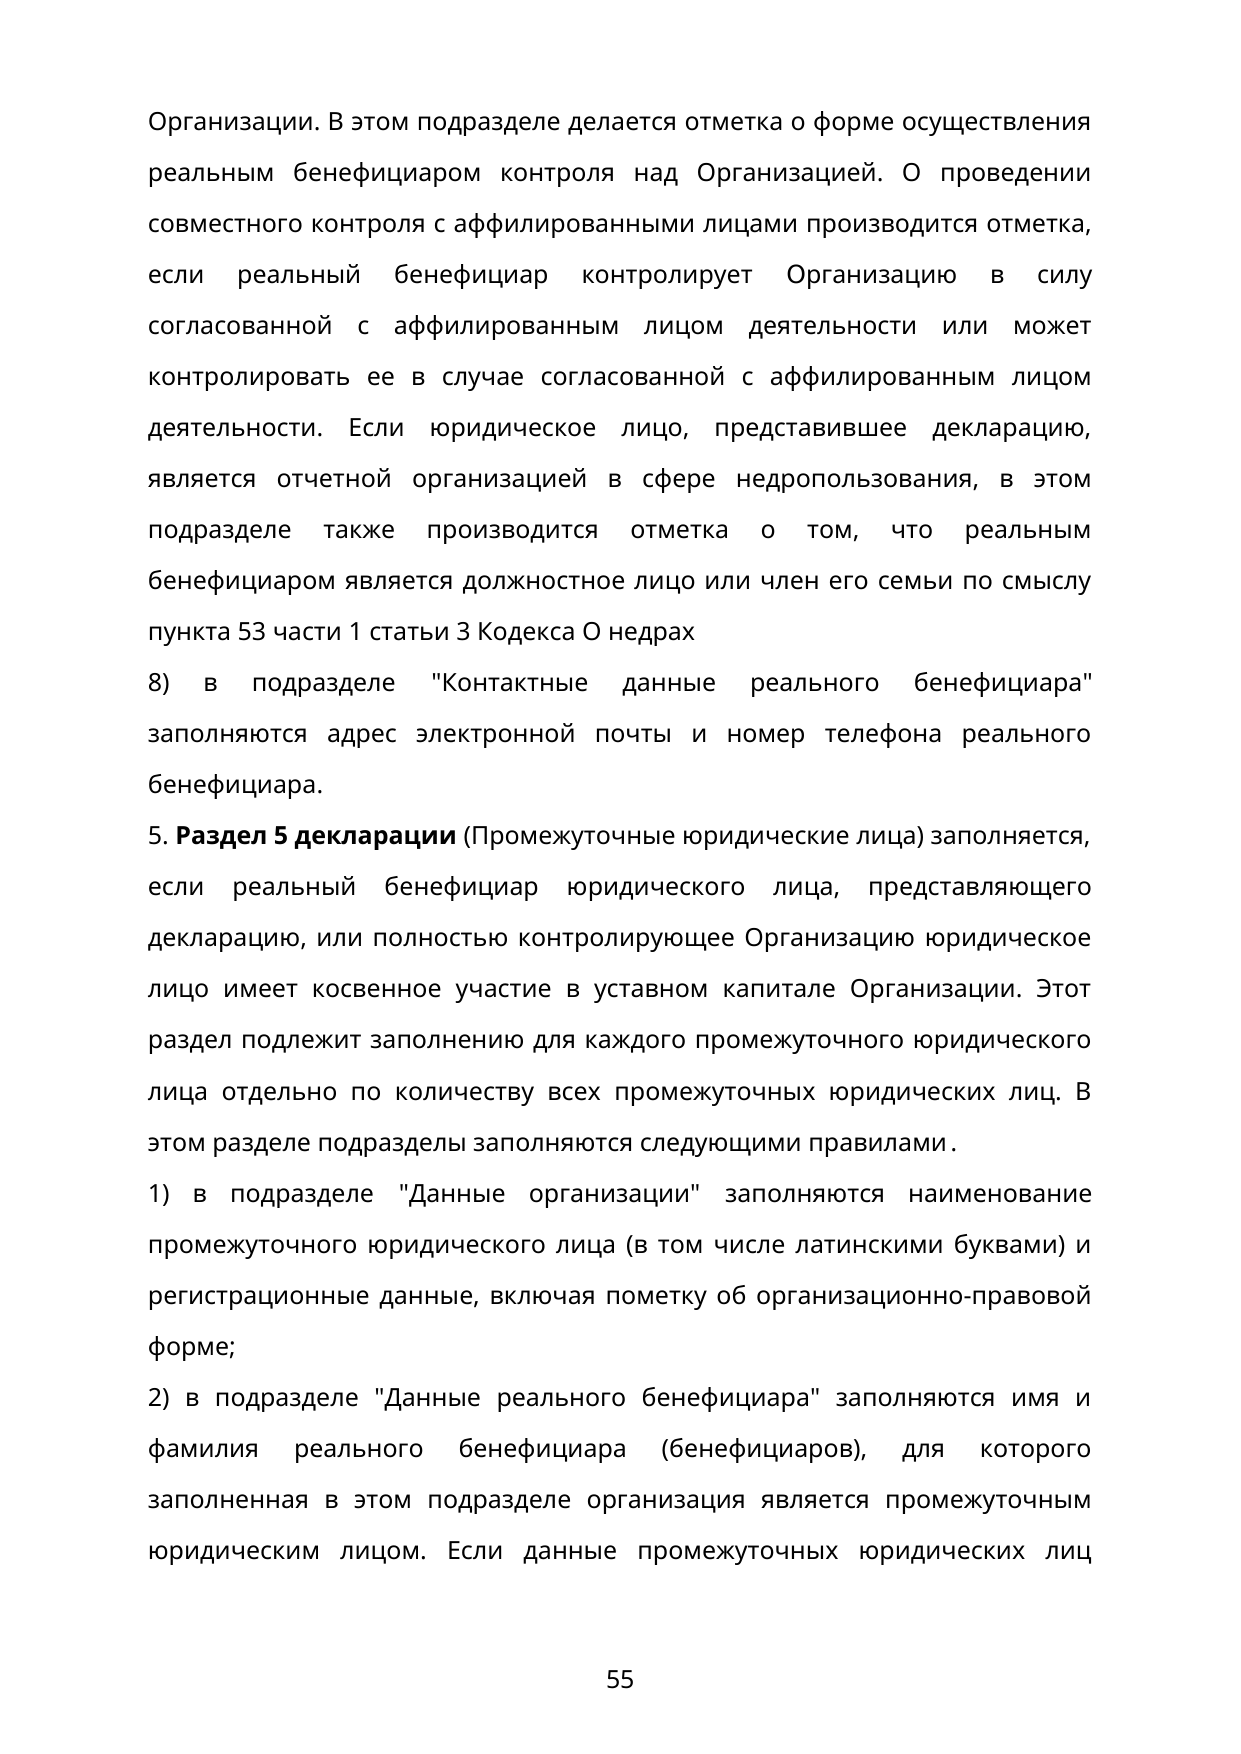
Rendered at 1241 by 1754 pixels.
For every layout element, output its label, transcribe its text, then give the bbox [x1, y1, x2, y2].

text 8) в подразделе "Контактные данные реального бенефициара" заполняются адрес электронной почты и номер телефона реального бенефициара. [148, 665, 1092, 801]
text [148, 103, 1092, 648]
text 1) в подразделе "Данные организации" заполняются наименование промежуточного юридического лица (в том числе латинскими буквами) и регистрационные данные, включая пометку об организационно-правовой форме; [148, 1175, 1092, 1362]
text 5. Раздел 5 декларации (Промежуточные юридические лица) заполняется, [148, 818, 1092, 852]
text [148, 1379, 1092, 1567]
text если реальный бенефициар юридического лица, представляющего декларацию, или полностью контролирующее Организацию юридическое лицо имеет косвенное участие в уставном капитале Организации. Этот раздел подлежит заполнению для каждого промежуточного юридического лица отдельно по количеству всех промежуточных юридических лиц. В этом разделе подразделы заполняются следующими правилами․ [148, 869, 1092, 1158]
